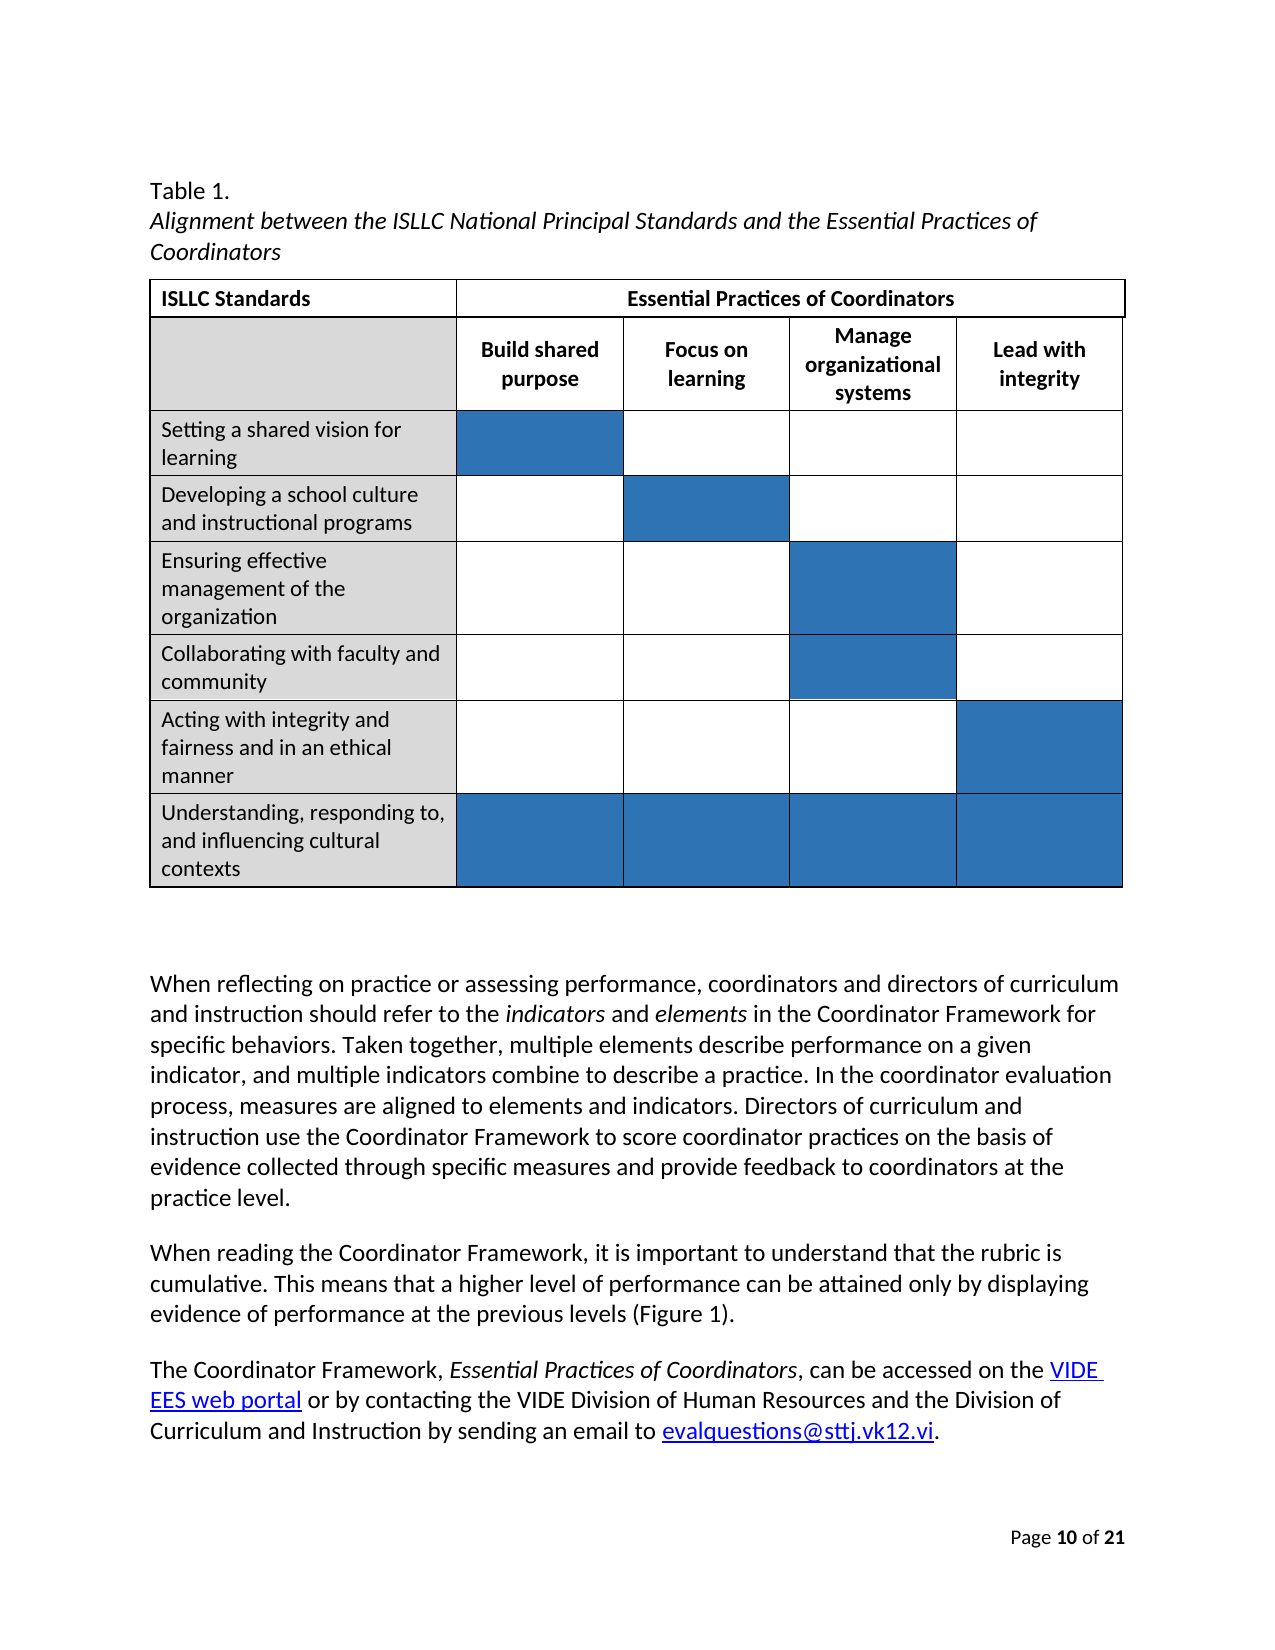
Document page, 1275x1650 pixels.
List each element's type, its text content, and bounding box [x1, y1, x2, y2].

table_cell [457, 542, 623, 634]
table_cell [457, 701, 623, 793]
table_cell [457, 794, 623, 886]
table_cell Collaborating with faculty and community [151, 635, 456, 699]
table_cell Developing a school culture and instructional programs [151, 476, 456, 541]
table_cell [790, 635, 956, 699]
table_cell [957, 476, 1122, 541]
table_header Essential Practices of Coordinators [457, 280, 1124, 316]
table_cell Focus on learning [624, 318, 789, 410]
text When reflecting on practice or assessing performance, coordinators and directors of curriculum and instruction should refer to the indicators and elements in the Coordinator Framework for specific behaviors. Taken together, multiple elements describe performance on a given indicator, and multiple indicators combine to describe a practice. In the coordinator evaluation process, measures are aligned to elements and indicators. Directors of curriculum and instruction use the Coordinator Framework to score coordinator practices on the basis of evidence collected through specific measures and provide feedback to coordinators at the practice level. [150, 968, 1125, 1212]
table_cell [151, 318, 456, 410]
table_cell [957, 635, 1122, 699]
table_cell [624, 794, 789, 886]
text Alignment between the ISLLC National Principal Standards and the Essential Practices of Coordinators [150, 206, 1125, 267]
table_cell [790, 476, 956, 541]
table_cell [957, 794, 1122, 886]
table_cell Manage organizational systems [790, 318, 956, 410]
table_cell Setting a shared vision for learning [151, 411, 456, 475]
text The Coordinator Framework, Essential Practices of Coordinators, can be accessed on the VIDE EES web portal or by contacting the VIDE Division of Human Resources and the Division of Curriculum and Instruction by sending an email to evalquestions@sttj.vk12.vi. [150, 1354, 1125, 1445]
table_cell [624, 635, 789, 699]
table_cell [957, 411, 1122, 475]
table_cell Build shared purpose [457, 318, 623, 410]
table_cell [624, 542, 789, 634]
text Table 1. [150, 175, 1125, 206]
text When reading the Coordinator Framework, it is important to understand that the rubric is cumulative. This means that a higher level of performance can be attained only by displaying evidence of performance at the previous levels (Figure 1). [150, 1237, 1125, 1329]
table_cell [624, 701, 789, 793]
table_cell [790, 542, 956, 634]
table_cell Lead with integrity [957, 318, 1122, 410]
table_cell [624, 476, 789, 541]
table_cell [790, 411, 956, 475]
table_cell [624, 411, 789, 475]
table_cell [457, 411, 623, 475]
table_cell Acting with integrity and fairness and in an ethical manner [151, 701, 456, 793]
table_cell Understanding, responding to, and influencing cultural contexts [151, 794, 456, 886]
table_cell [957, 701, 1122, 793]
table_header ISLLC Standards [151, 280, 456, 316]
table_cell [790, 794, 956, 886]
table_cell [457, 476, 623, 541]
table_cell Ensuring effective management of the organization [151, 542, 456, 634]
table_cell [957, 542, 1122, 634]
table_cell [790, 701, 956, 793]
table_cell [457, 635, 623, 699]
